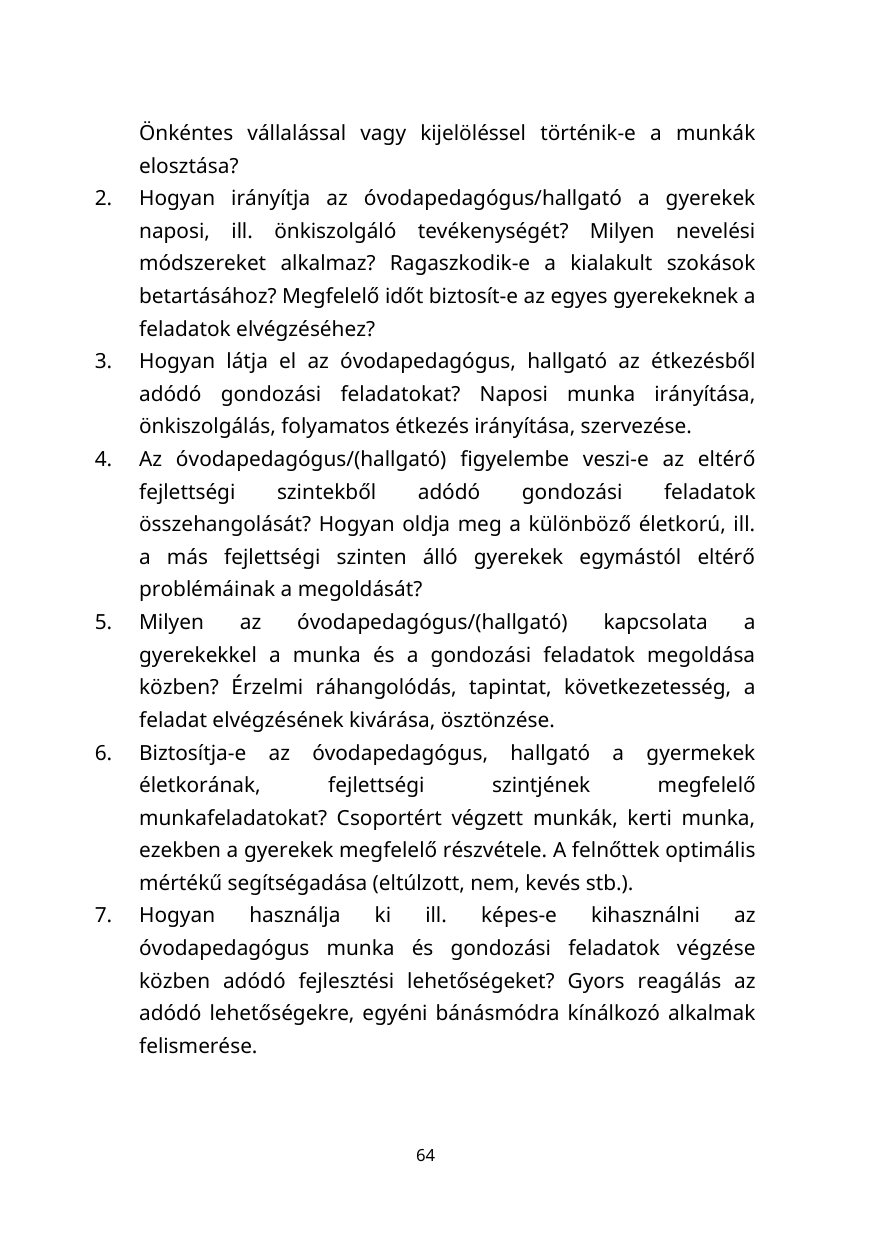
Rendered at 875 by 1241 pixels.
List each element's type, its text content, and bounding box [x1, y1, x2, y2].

text 2. Hogyan irányítja az óvodapedagógus/hallgató a gyerekek naposi, ill. önkiszolgáló tevékenységét? Milyen nevelési módszereket alkalmaz? Ragaszkodik-e a kialakult szokások betartásához? Megfelelő időt biztosít-e az egyes gyerekeknek a feladatok elvégzéséhez? [94, 183, 756, 342]
text 3. Hogyan látja el az óvodapedagógus, hallgató az étkezésből adódó gondozási feladatokat? Naposi munka irányítása, önkiszolgálás, folyamatos étkezés irányítása, szervezése. [94, 346, 756, 440]
text 4. Az óvodapedagógus/(hallgató) figyelembe veszi-e az eltérő fejlettségi szintekből adódó gondozási feladatok összehangolását? Hogyan oldja meg a különböző életkorú, ill. a más fejlettségi szinten álló gyerekek egymástól eltérő problémáinak a megoldását? [94, 444, 756, 603]
text 7. Hogyan használja ki ill. képes-e kihasználni az óvodapedagógus munka és gondozási feladatok végzése közben adódó fejlesztési lehetőségeket? Gyors reagálás az adódó lehetőségekre, egyéni bánásmódra kínálkozó alkalmak felismerése. [94, 901, 756, 1059]
text 6. Biztosítja-e az óvodapedagógus, hallgató a gyermekek életkorának, fejlettségi szintjének megfelelő munkafeladatokat? Csoportért végzett munkák, kerti munka, ezekben a gyerekek megfelelő részvétele. A felnőttek optimális mértékű segítségadása (eltúlzott, nem, kevés stb.). [94, 738, 756, 896]
text 5. Milyen az óvodapedagógus/(hallgató) kapcsolata a gyerekekkel a munka és a gondozási feladatok megoldása közben? Érzelmi ráhangolódás, tapintat, következetesség, a feladat elvégzésének kivárása, ösztönzése. [94, 607, 756, 733]
